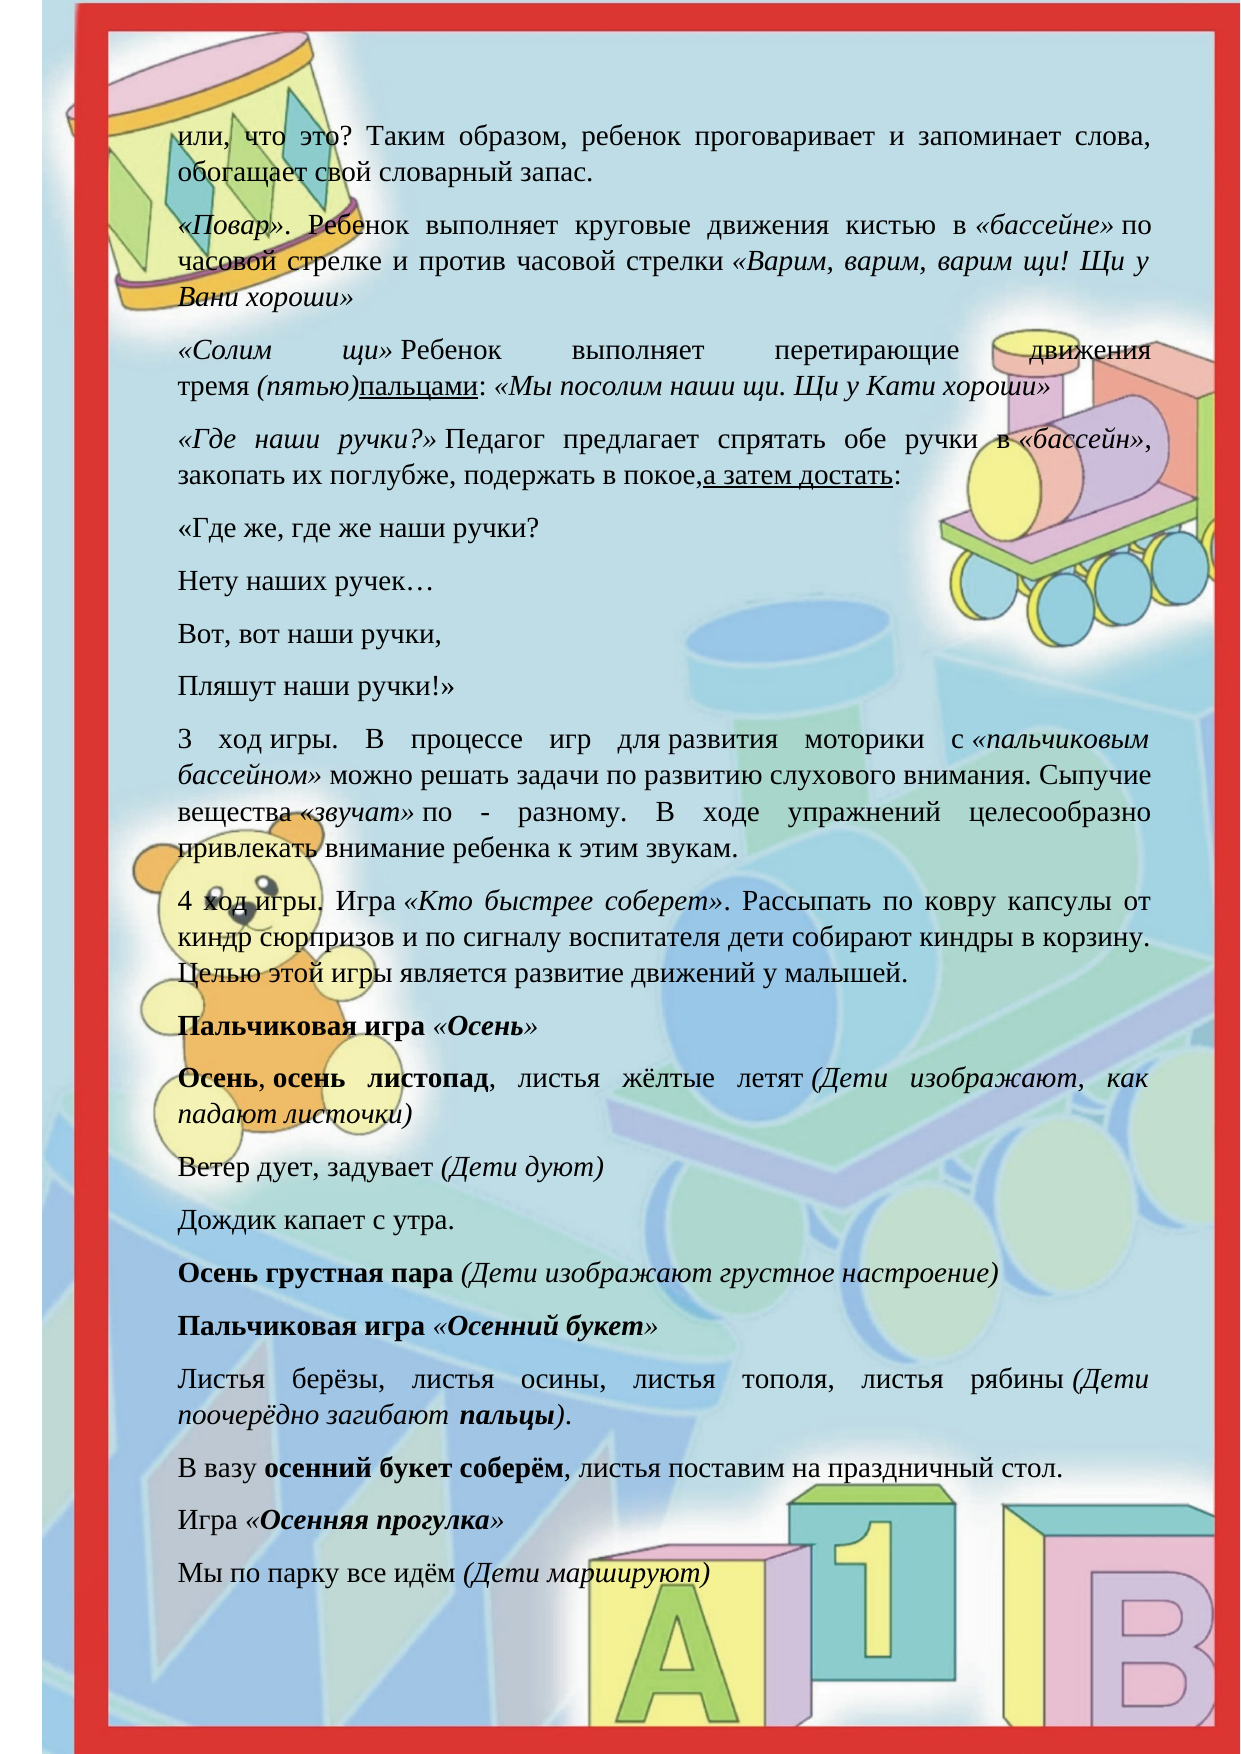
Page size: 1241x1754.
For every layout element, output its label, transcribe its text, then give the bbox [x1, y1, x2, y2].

text 3 ход игры. В процессе игр для развития моторики с «пальчиковым бассейном» можно решать задачи по развитию слухового внимания. Сыпучие вещества «звучат» по - разному. В ходе упражнений целесообразно привлекать внимание ребенка к этим звукам. [177, 721, 1152, 863]
text «Повар». Ребенок выполняет круговые движения кистью в «бассейне» по часовой стрелке и против часовой стрелки «Варим, варим, варим щи! Щи у Вани хороши» [177, 207, 1152, 313]
text Пляшут наши ручки!» [177, 668, 1152, 702]
picture [42, 0, 1241, 1754]
text В вазу осенний букет соберём, листья поставим на праздничный стол. [177, 1450, 1152, 1483]
text Пальчиковая игра «Осенний букет» [177, 1308, 1152, 1341]
text «Где наши ручки?» Педагог предлагает спрятать обе ручки в «бассейн», закопать их поглубже, подержать в покое,а затем достать: [177, 421, 1152, 491]
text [177, 118, 1152, 188]
text Ветер дует, задувает (Дети дуют) [177, 1149, 1152, 1183]
text 4 ход игры. Игра «Кто быстрее соберет». Рассыпать по ковру капсулы от киндр сюрпризов и по сигналу воспитателя дети собирают киндры в корзину. Целью этой игры является развитие движений у малышей. [177, 883, 1152, 988]
text Вот, вот наши ручки, [177, 616, 1152, 649]
text Осень грустная пара (Дети изображают грустное настроение) [177, 1255, 1152, 1289]
text «Где же, где же наши ручки? [177, 510, 1152, 544]
text Дождик капает с утра. [177, 1202, 1152, 1236]
text «Солим щи» Ребенок выполняет перетирающие движения тремя (пятью)пальцами: «Мы посолим наши щи. Щи у Кати хороши» [177, 332, 1152, 402]
text Осень, осень листопад, листья жёлтые летят (Дети изображают, как падают листочки) [177, 1061, 1152, 1130]
text Игра «Осенняя прогулка» [177, 1502, 1152, 1536]
text Нету наших ручек… [177, 563, 1152, 596]
text Пальчиковая игра «Осень» [177, 1008, 1152, 1041]
text Мы по парку все идём (Дети маршируют) [177, 1555, 1152, 1589]
text Листья берёзы, листья осины, листья тополя, листья рябины (Дети поочерёдно загибают пальцы). [177, 1361, 1152, 1430]
